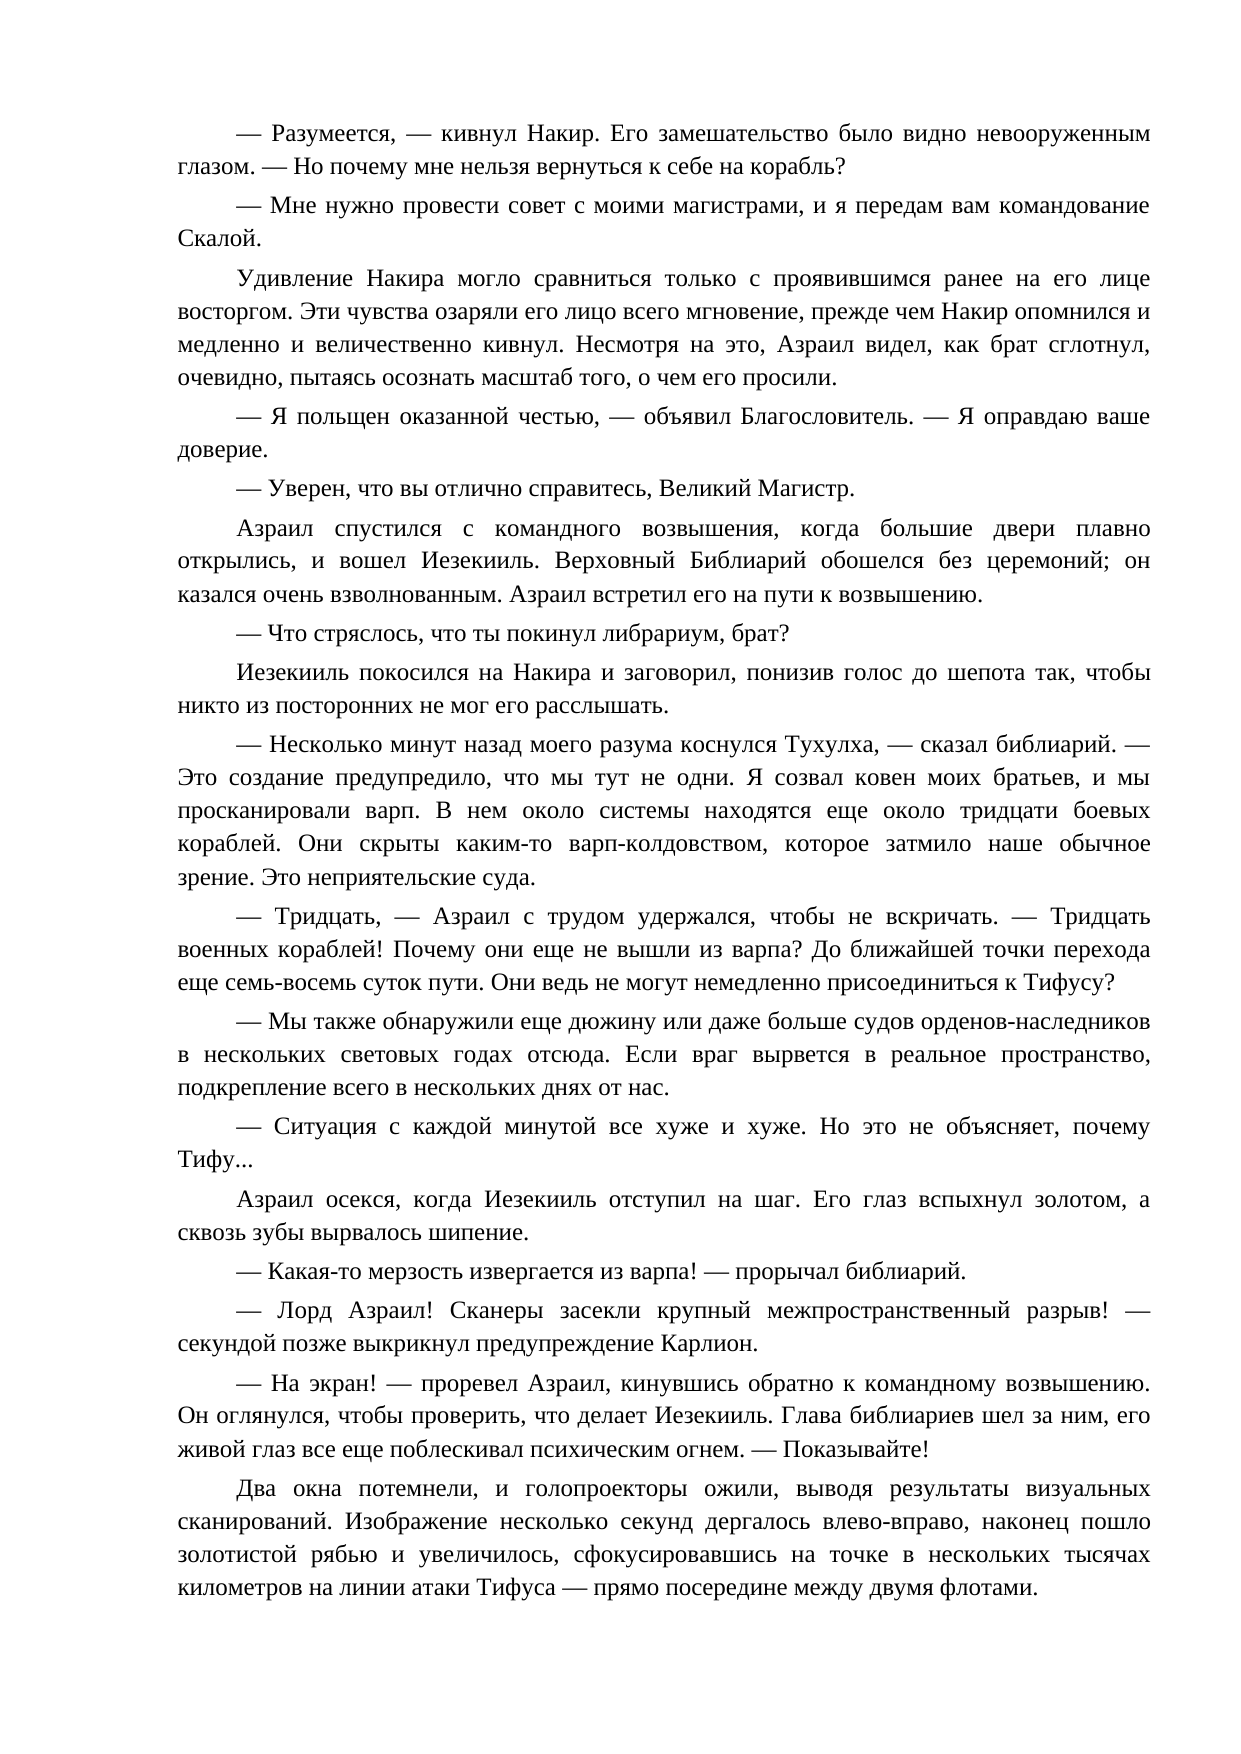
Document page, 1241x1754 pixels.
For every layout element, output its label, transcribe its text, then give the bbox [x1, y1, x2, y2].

text — Мы также обнаружили еще дюжину или даже больше судов орденов-наследников в нескольких световых годах отсюда. Если враг вырвется в реальное пространство, подкрепление всего в нескольких днях от нас. [177, 1006, 1152, 1101]
text — На экран! — проревел Азраил, кинувшись обратно к командному возвышению. Он оглянулся, чтобы проверить, что делает Иезекииль. Глава библиариев шел за ним, его живой глаз все еще поблескивал психическим огнем. — Показывайте! [177, 1368, 1152, 1462]
text — Что стряслось, что ты покинул либрариум, брат? [177, 618, 1152, 647]
text — Ситуация с каждой минутой все хуже и хуже. Но это не объясняет, почему Тифу... [177, 1111, 1152, 1173]
text Азраил спустился с командного возвышения, когда большие двери плавно открылись, и вошел Иезекииль. Верховный Библиарий обошелся без церемоний; он казался очень взволнованным. Азраил встретил его на пути к возвышению. [177, 513, 1152, 607]
text — Разумеется, — кивнул Накир. Его замешательство было видно невооруженным глазом. — Но почему мне нельзя вернуться к себе на корабль? [177, 118, 1152, 180]
text — Несколько минут назад моего разума коснулся Тухулха, — сказал библиарий. — Это создание предупредило, что мы тут не одни. Я созвал ковен моих братьев, и мы просканировали варп. В нем около системы находятся еще около тридцати боевых кораблей. Они скрыты каким-то варп-колдовством, которое затмило наше обычное зрение. Это неприятельские суда. [177, 729, 1152, 890]
text — Лорд Азраил! Сканеры засекли крупный межпространственный разрыв! — секундой позже выкрикнул предупреждение Карлион. [177, 1295, 1152, 1357]
text — Мне нужно провести совет с моими магистрами, и я передам вам командование Скалой. [177, 190, 1152, 252]
text Удивление Накира могло сравниться только с проявившимся ранее на его лице восторгом. Эти чувства озаряли его лицо всего мгновение, прежде чем Накир опомнился и медленно и величественно кивнул. Несмотря на это, Азраил видел, как брат сглотнул, очевидно, пытаясь осознать масштаб того, о чем его просили. [177, 263, 1152, 391]
text — Я польщен оказанной честью, — объявил Благословитель. — Я оправдаю ваше доверие. [177, 401, 1152, 463]
text — Тридцать, — Азраил с трудом удержался, чтобы не вскричать. — Тридцать военных кораблей! Почему они еще не вышли из варпа? До ближайшей точки перехода еще семь-восемь суток пути. Они ведь не могут немедленно присоединиться к Тифусу? [177, 901, 1152, 996]
text Иезекииль покосился на Накира и заговорил, понизив голос до шепота так, чтобы никто из посторонних не мог его расслышать. [177, 657, 1152, 719]
text — Уверен, что вы отлично справитесь, Великий Магистр. [177, 473, 1152, 502]
text Азраил осекся, когда Иезекииль отступил на шаг. Его глаз вспыхнул золотом, а сквозь зубы вырвалось шипение. [177, 1184, 1152, 1246]
text — Какая-то мерзость извергается из варпа! — прорычал библиарий. [177, 1256, 1152, 1285]
text Два окна потемнели, и голопроекторы ожили, выводя результаты визуальных сканирований. Изображение несколько секунд дергалось влево-вправо, наконец пошло золотистой рябью и увеличилось, сфокусировавшись на точке в нескольких тысячах километров на линии атаки Тифуса — прямо посередине между двумя флотами. [177, 1473, 1152, 1601]
